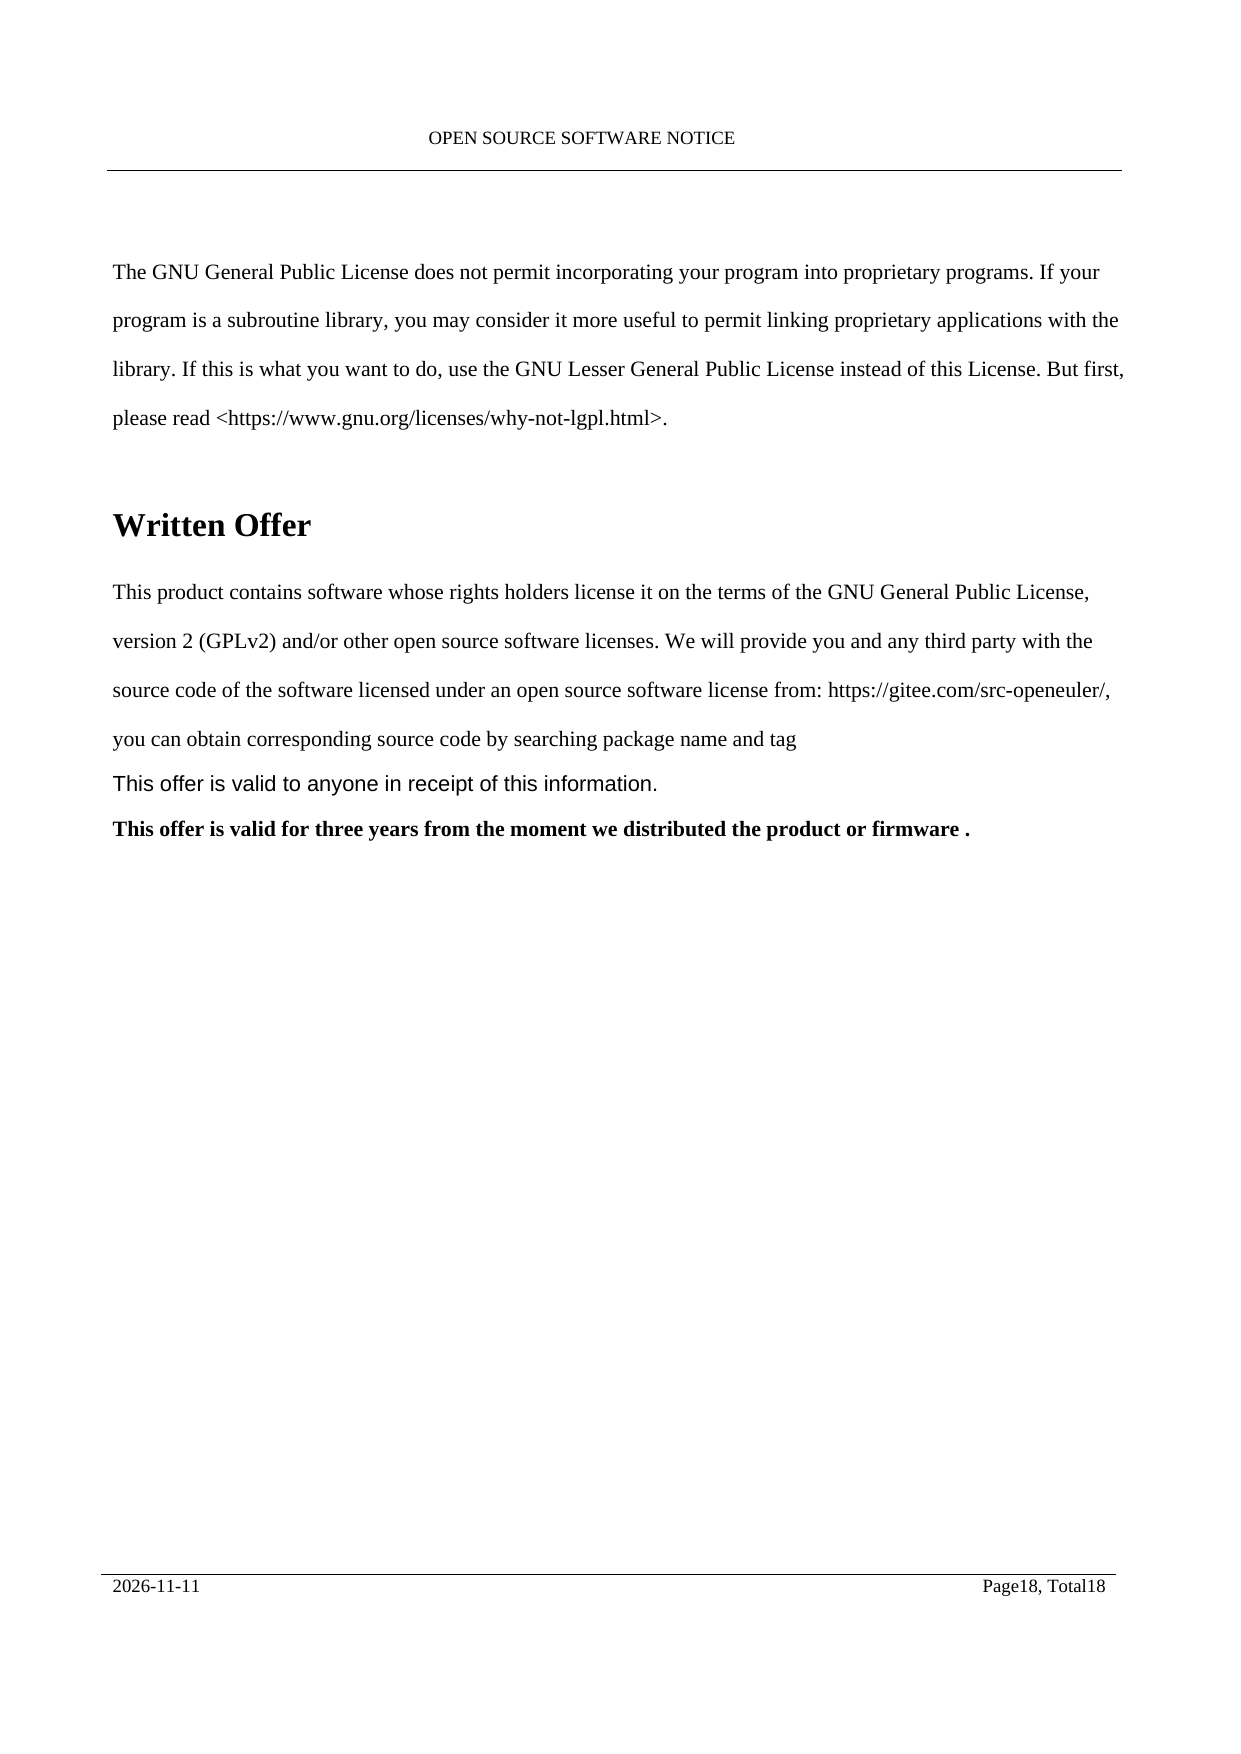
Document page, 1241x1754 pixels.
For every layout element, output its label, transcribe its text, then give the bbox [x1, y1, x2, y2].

text This product contains software whose rights holders license it on the terms of the GNU General Public License, version 2 (GPLv2) and/or other open source software licenses. We will provide you and any third party with the source code of the software licensed under an open source software license from: https://gitee.com/src-openeuler/, you can obtain corresponding source code by searching package name and tag [112, 576, 1128, 754]
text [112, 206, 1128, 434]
text Written Offer [112, 492, 1128, 557]
text This offer is valid for three years from the moment we distributed the product or firmware . [112, 812, 1128, 845]
text This offer is valid to anyone in receipt of this information. [112, 767, 1128, 799]
